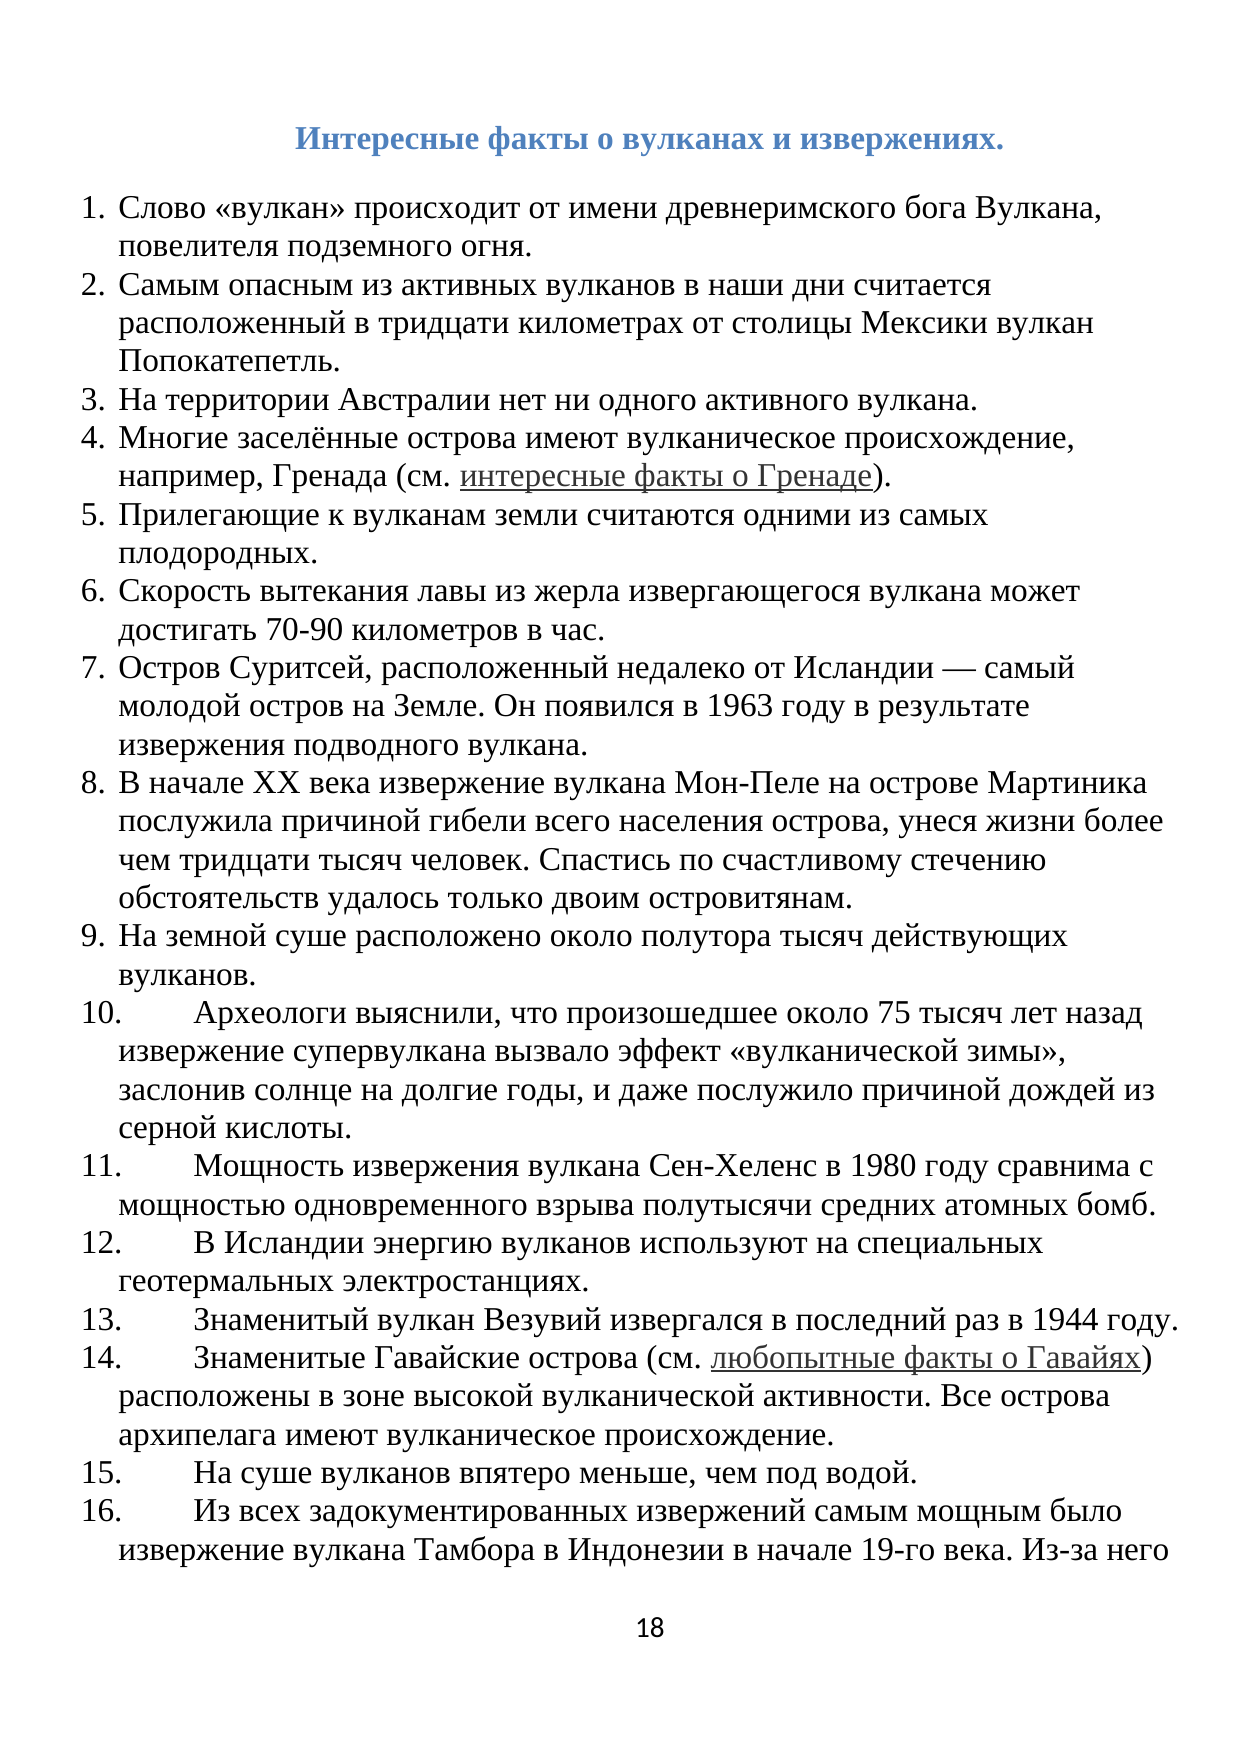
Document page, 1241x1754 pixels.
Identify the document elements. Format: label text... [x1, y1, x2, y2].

list Археологи выяснили, что произошедшее около 75 тысяч лет назад извержение супервулкана вызвало эффект «вулканической зимы», заслонив солнце на долгие годы, и даже послужило причиной дождей из серной кислоты. [81, 992, 1181, 1146]
list На территории Австралии нет ни одного активного вулкана. [81, 379, 1181, 417]
list Многие заселённые острова имеют вулканическое происхождение, например, Гренада (см. интересные факты о Гренаде). [81, 417, 1181, 494]
list Мощность извержения вулкана Сен-Хеленс в 1980 году сравнима с мощностью одновременного взрыва полутысячи средних атомных бомб. [81, 1146, 1181, 1222]
list Остров Суритсей, расположенный недалеко от Исландии — самый молодой остров на Земле. Он появился в 1963 году в результате извержения подводного вулкана. [81, 647, 1181, 762]
list В начале XX века извержение вулкана Мон-Пеле на острове Мартиника послужила причиной гибели всего населения острова, унеся жизни более чем тридцати тысяч человек. Спастись по счастливому стечению обстоятельств удалось только двоим островитянам. [81, 762, 1181, 916]
list Самым опасным из активных вулканов в наши дни считается расположенный в тридцати километрах от столицы Мексики вулкан Попокатепетль. [81, 264, 1181, 379]
list В Исландии энергию вулканов используют на специальных геотермальных электростанциях. [81, 1222, 1181, 1299]
list Скорость вытекания лавы из жерла извергающегося вулкана может достигать 70-90 километров в час. [81, 571, 1181, 647]
list На земной суше расположено около полутора тысяч действующих вулканов. [81, 916, 1181, 992]
list Знаменитые Гавайские острова (см. любопытные факты о Гавайях) расположены в зоне высокой вулканической активности. Все острова архипелага имеют вулканическое происхождение. [81, 1337, 1181, 1452]
list Слово «вулкан» происходит от имени древнеримского бога Вулкана, повелителя подземного огня. [81, 187, 1181, 264]
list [81, 1491, 1181, 1567]
subtitle Интересные факты о вулканах и извержениях. [118, 118, 1181, 156]
list Знаменитый вулкан Везувий извергался в последний раз в 1944 году. [81, 1299, 1181, 1337]
list Прилегающие к вулканам земли считаются одними из самых плодородных. [81, 494, 1181, 571]
list На суше вулканов впятеро меньше, чем под водой. [81, 1452, 1181, 1491]
